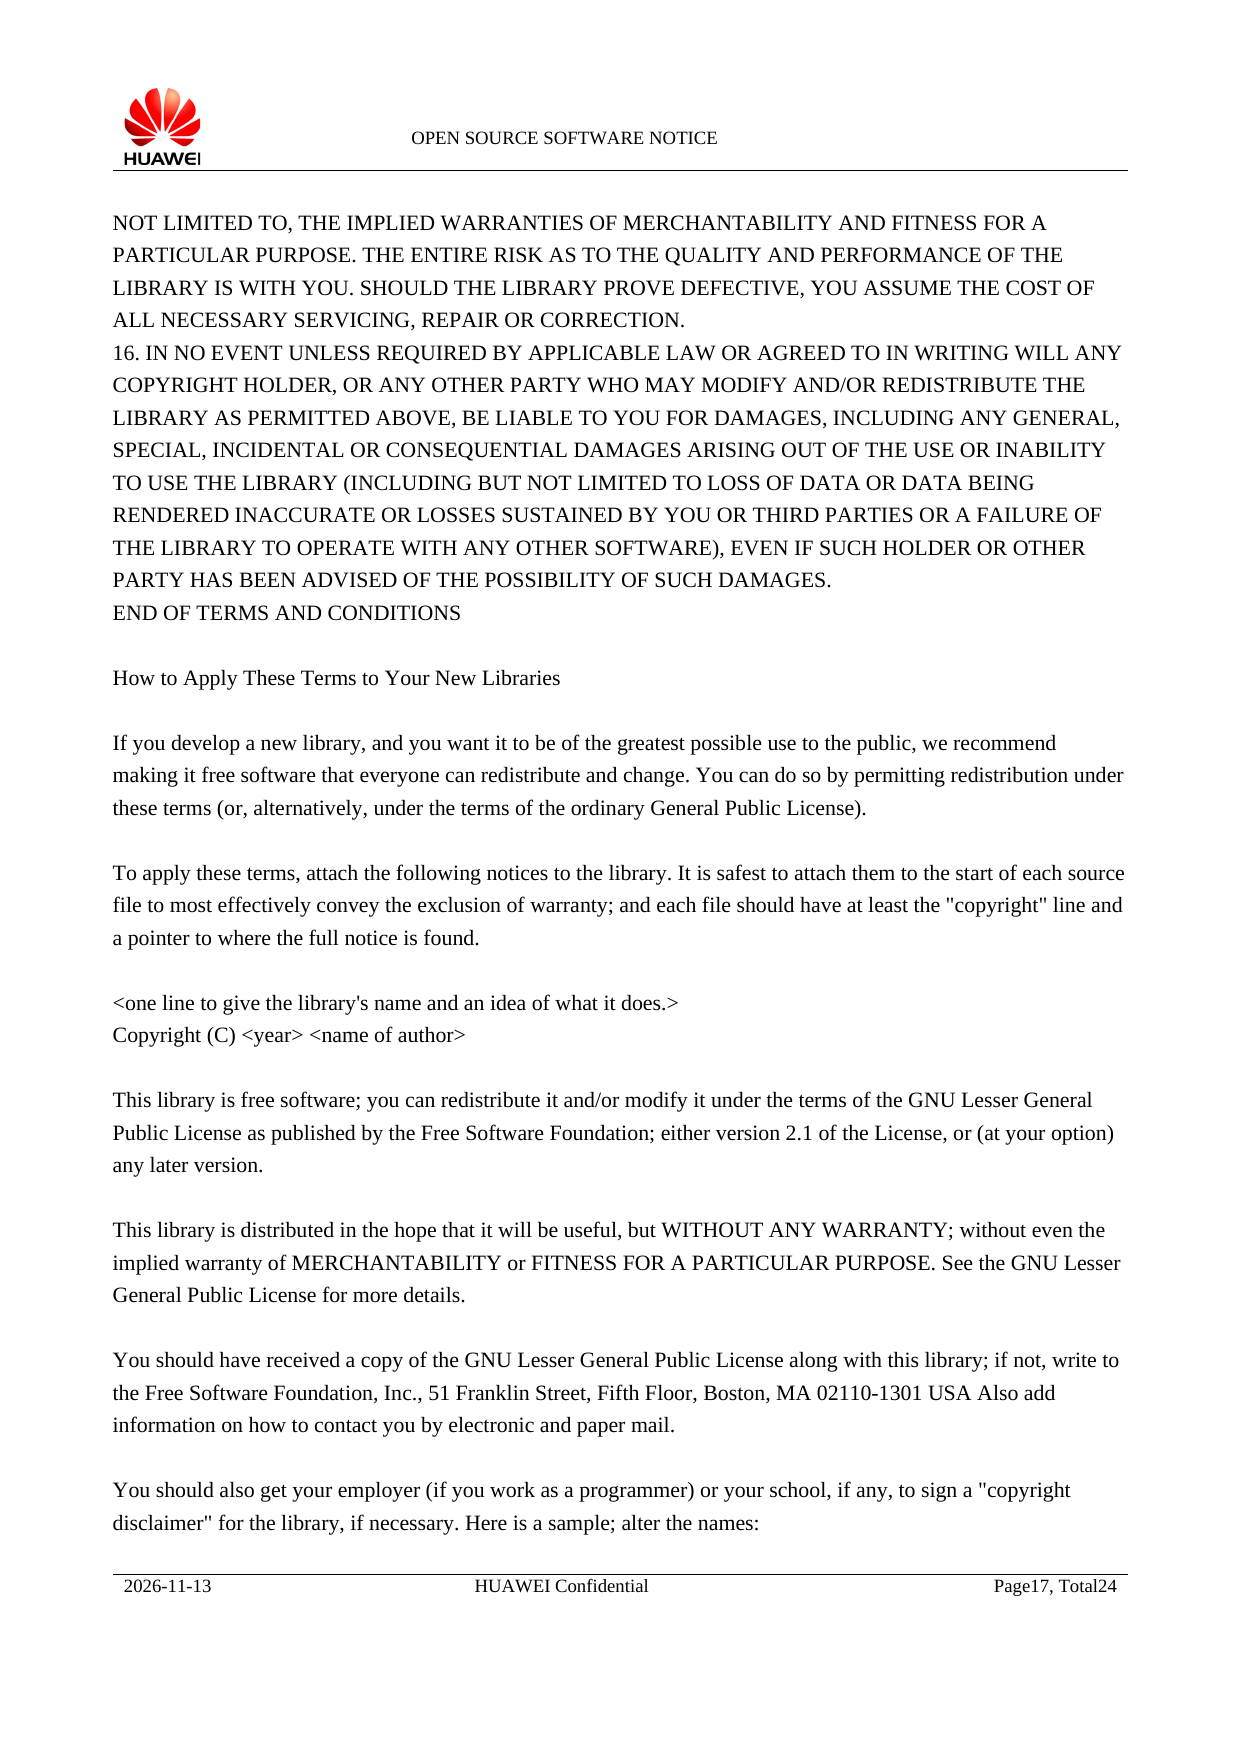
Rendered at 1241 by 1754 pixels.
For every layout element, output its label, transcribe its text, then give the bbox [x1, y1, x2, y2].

text You should also get your employer (if you work as a programmer) or your school, if any, to sign a "copyright disclaimer" for the library, if necessary. Here is a sample; alter the names: [112, 1474, 1128, 1539]
text <one line to give the library's name and an idea of what it does.> [112, 986, 1128, 1019]
text To apply these terms, attach the following notices to the library. It is safest to attach them to the start of each source file to most effectively convey the exclusion of warranty; and each file should have at least the "copyright" line and a pointer to where the full notice is found. [112, 856, 1128, 954]
text Copyright (C) <year> <name of author> [112, 1019, 1128, 1051]
text If you develop a new library, and you want it to be of the greatest possible use to the public, we recommend making it free software that everyone can redistribute and change. You can do so by permitting redistribution under these terms (or, alternatively, under the terms of the ordinary General Public License). [112, 726, 1128, 824]
text 16. IN NO EVENT UNLESS REQUIRED BY APPLICABLE LAW OR AGREED TO IN WRITING WILL ANY COPYRIGHT HOLDER, OR ANY OTHER PARTY WHO MAY MODIFY AND/OR REDISTRIBUTE THE LIBRARY AS PERMITTED ABOVE, BE LIABLE TO YOU FOR DAMAGES, INCLUDING ANY GENERAL, SPECIAL, INCIDENTAL OR CONSEQUENTIAL DAMAGES ARISING OUT OF THE USE OR INABILITY TO USE THE LIBRARY (INCLUDING BUT NOT LIMITED TO LOSS OF DATA OR DATA BEING RENDERED INACCURATE OR LOSSES SUSTAINED BY YOU OR THIRD PARTIES OR A FAILURE OF THE LIBRARY TO OPERATE WITH ANY OTHER SOFTWARE), EVEN IF SUCH HOLDER OR OTHER PARTY HAS BEEN ADVISED OF THE POSSIBILITY OF SUCH DAMAGES. [112, 336, 1128, 596]
text END OF TERMS AND CONDITIONS [112, 596, 1128, 629]
text You should have received a copy of the GNU Lesser General Public License along with this library; if not, write to the Free Software Foundation, Inc., 51 Franklin Street, Fifth Floor, Boston, MA 02110-1301 USA Also add information on how to contact you by electronic and paper mail. [112, 1344, 1128, 1441]
text This library is distributed in the hope that it will be useful, but WITHOUT ANY WARRANTY; without even the implied warranty of MERCHANTABILITY or FITNESS FOR A PARTICULAR PURPOSE. See the GNU Lesser General Public License for more details. [112, 1214, 1128, 1311]
text How to Apply These Terms to Your New Libraries [112, 661, 1128, 694]
text This library is free software; you can redistribute it and/or modify it under the terms of the GNU Lesser General Public License as published by the Free Software Foundation; either version 2.1 of the License, or (at your option) any later version. [112, 1084, 1128, 1181]
picture [124, 88, 201, 165]
